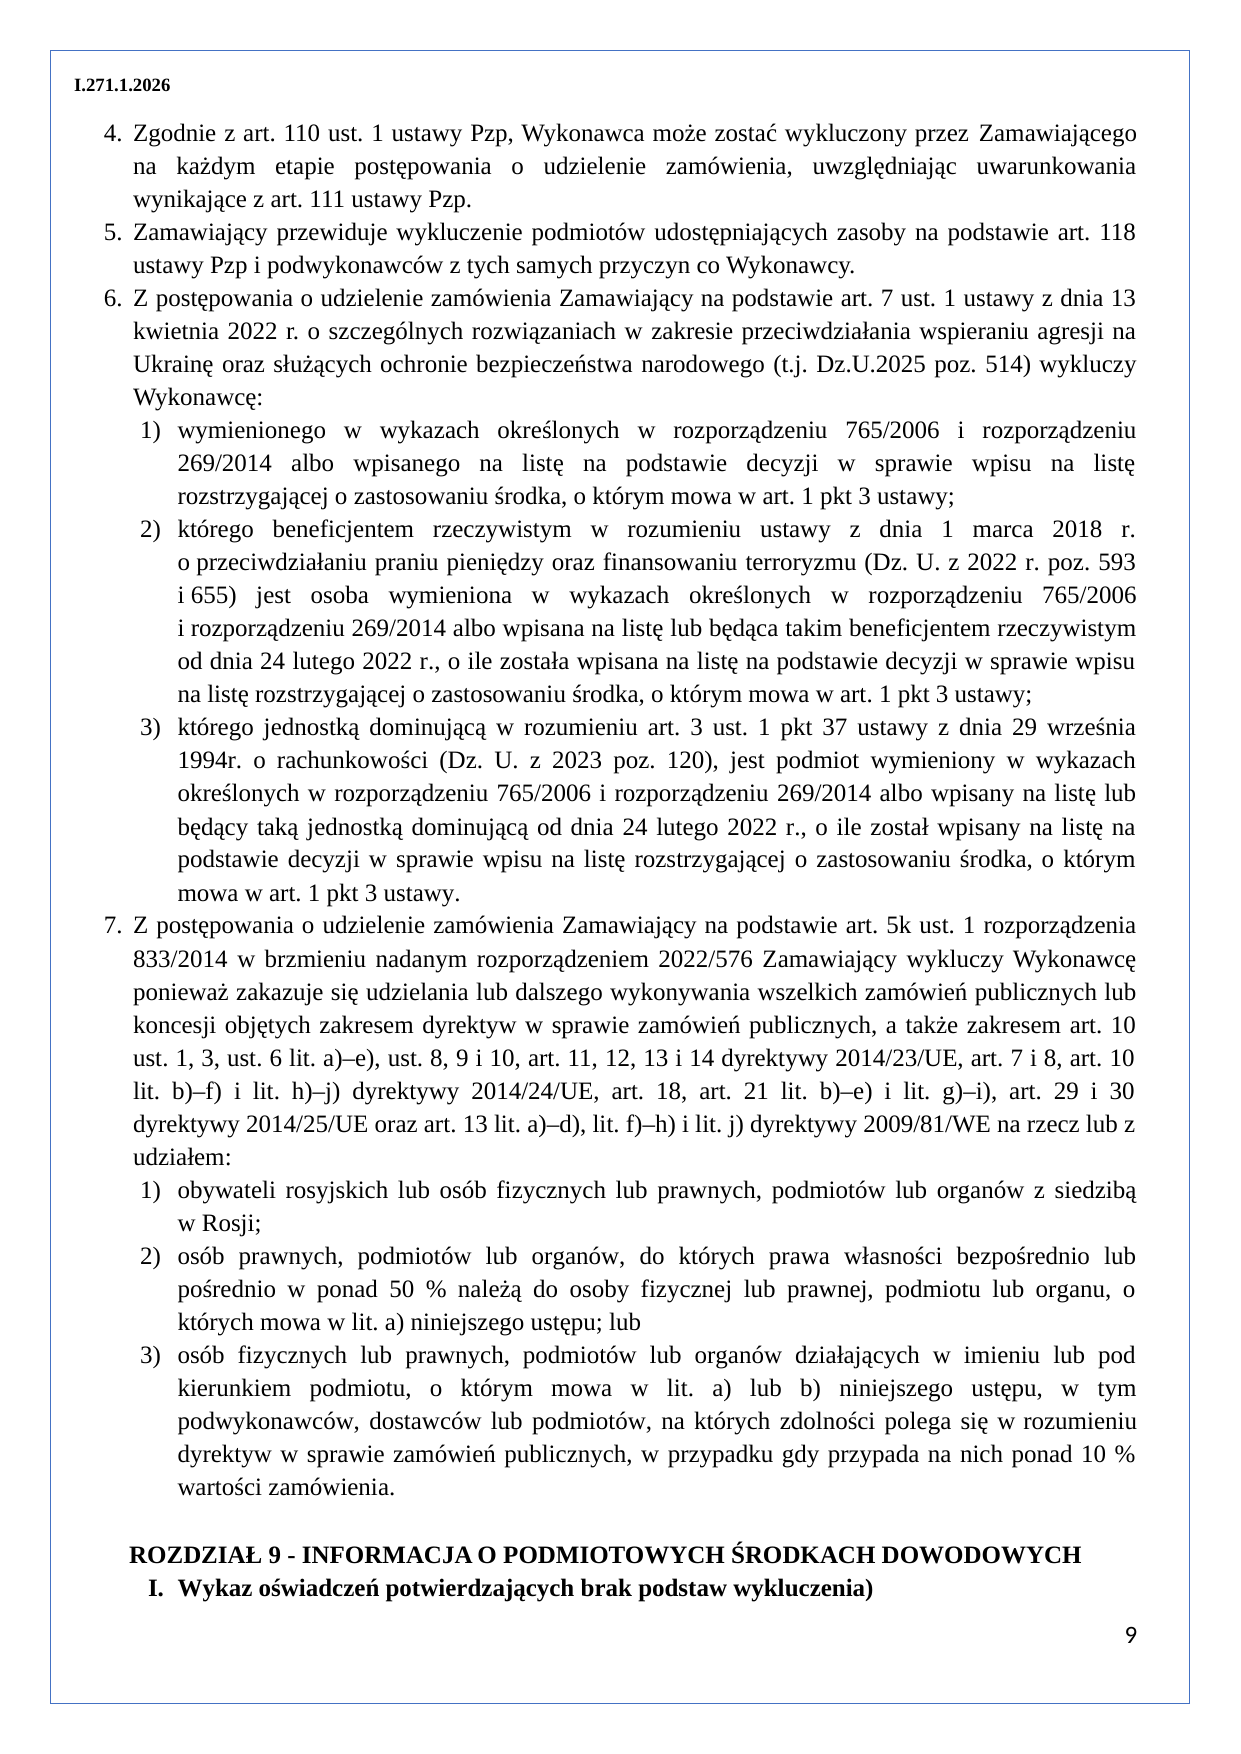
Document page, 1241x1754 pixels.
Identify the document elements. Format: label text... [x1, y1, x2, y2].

list wymienionego w wykazach określonych w rozporządzeniu 765/2006 i rozporządzeniu 269/2014 albo wpisanego na listę na podstawie decyzji w sprawie wpisu na listę rozstrzygającej o zastosowaniu środka, o którym mowa w art. 1 pkt 3 ustawy; [140, 415, 1137, 510]
text Wykaz oświadczeń potwierdzających brak podstaw wykluczenia) [148, 1573, 1137, 1602]
list Z postępowania o udzielenie zamówienia Zamawiający na podstawie art. 7 ust. 1 ustawy z dnia 13 kwietnia 2022 r. o szczególnych rozwiązaniach w zakresie przeciwdziałania wspieraniu agresji na Ukrainę oraz służących ochronie bezpieczeństwa narodowego (t.j. Dz.U.2025 poz. 514) wykluczy Wykonawcę: [103, 283, 1137, 411]
list którego beneficjentem rzeczywistym w rozumieniu ustawy z dnia 1 marca 2018 r. o przeciwdziałaniu praniu pieniędzy oraz finansowaniu terroryzmu (Dz. U. z 2022 r. poz. 593 i 655) jest osoba wymieniona w wykazach określonych w rozporządzeniu 765/2006 i rozporządzeniu 269/2014 albo wpisana na listę lub będąca takim beneficjentem rzeczywistym od dnia 24 lutego 2022 r., o ile została wpisana na listę na podstawie decyzji w sprawie wpisu na listę rozstrzygającej o zastosowaniu środka, o którym mowa w art. 1 pkt 3 ustawy; [140, 514, 1137, 708]
subtitle ROZDZIAŁ 9 - INFORMACJA O PODMIOTOWYCH ŚRODKACH DOWODOWYCH [74, 1540, 1137, 1569]
list Zgodnie z art. 110 ust. 1 ustawy Pzp, Wykonawca może zostać wykluczony przez Zamawiającego na każdym etapie postępowania o udzielenie zamówienia, uwzględniając uwarunkowania wynikające z art. 111 ustawy Pzp. [103, 118, 1137, 213]
list którego jednostką dominującą w rozumieniu art. 3 ust. 1 pkt 37 ustawy z dnia 29 września 1994r. o rachunkowości (Dz. U. z 2023 poz. 120), jest podmiot wymieniony w wykazach określonych w rozporządzeniu 765/2006 i rozporządzeniu 269/2014 albo wpisany na listę lub będący taką jednostką dominującą od dnia 24 lutego 2022 r., o ile został wpisany na listę na podstawie decyzji w sprawie wpisu na listę rozstrzygającej o zastosowaniu środka, o którym mowa w art. 1 pkt 3 ustawy. [140, 712, 1137, 906]
list osób prawnych, podmiotów lub organów, do których prawa własności bezpośrednio lub pośrednio w ponad 50 % należą do osoby fizycznej lub prawnej, podmiotu lub organu, o których mowa w lit. a) niniejszego ustępu; lub [140, 1241, 1137, 1336]
list obywateli rosyjskich lub osób fizycznych lub prawnych, podmiotów lub organów z siedzibą w Rosji; [140, 1175, 1137, 1237]
list Z postępowania o udzielenie zamówienia Zamawiający na podstawie art. 5k ust. 1 rozporządzenia 833/2014 w brzmieniu nadanym rozporządzeniem 2022/576 Zamawiający wykluczy Wykonawcę ponieważ zakazuje się udzielania lub dalszego wykonywania wszelkich zamówień publicznych lub koncesji objętych zakresem dyrektyw w sprawie zamówień publicznych, a także zakresem art. 10 ust. 1, 3, ust. 6 lit. a)–e), ust. 8, 9 i 10, art. 11, 12, 13 i 14 dyrektywy 2014/23/UE, art. 7 i 8, art. 10 lit. b)–f) i lit. h)–j) dyrektywy 2014/24/UE, art. 18, art. 21 lit. b)–e) i lit. g)–i), art. 29 i 30 dyrektywy 2014/25/UE oraz art. 13 lit. a)–d), lit. f)–h) i lit. j) dyrektywy 2009/81/WE na rzecz lub z udziałem: [103, 911, 1137, 1171]
list Zamawiający przewiduje wykluczenie podmiotów udostępniających zasoby na podstawie art. 118 ustawy Pzp i podwykonawców z tych samych przyczyn co Wykonawcy. [103, 217, 1137, 279]
list osób fizycznych lub prawnych, podmiotów lub organów działających w imieniu lub pod kierunkiem podmiotu, o którym mowa w lit. a) lub b) niniejszego ustępu, w tym podwykonawców, dostawców lub podmiotów, na których zdolności polega się w rozumieniu dyrektyw w sprawie zamówień publicznych, w przypadku gdy przypada na nich ponad 10 % wartości zamówienia. [140, 1340, 1137, 1501]
